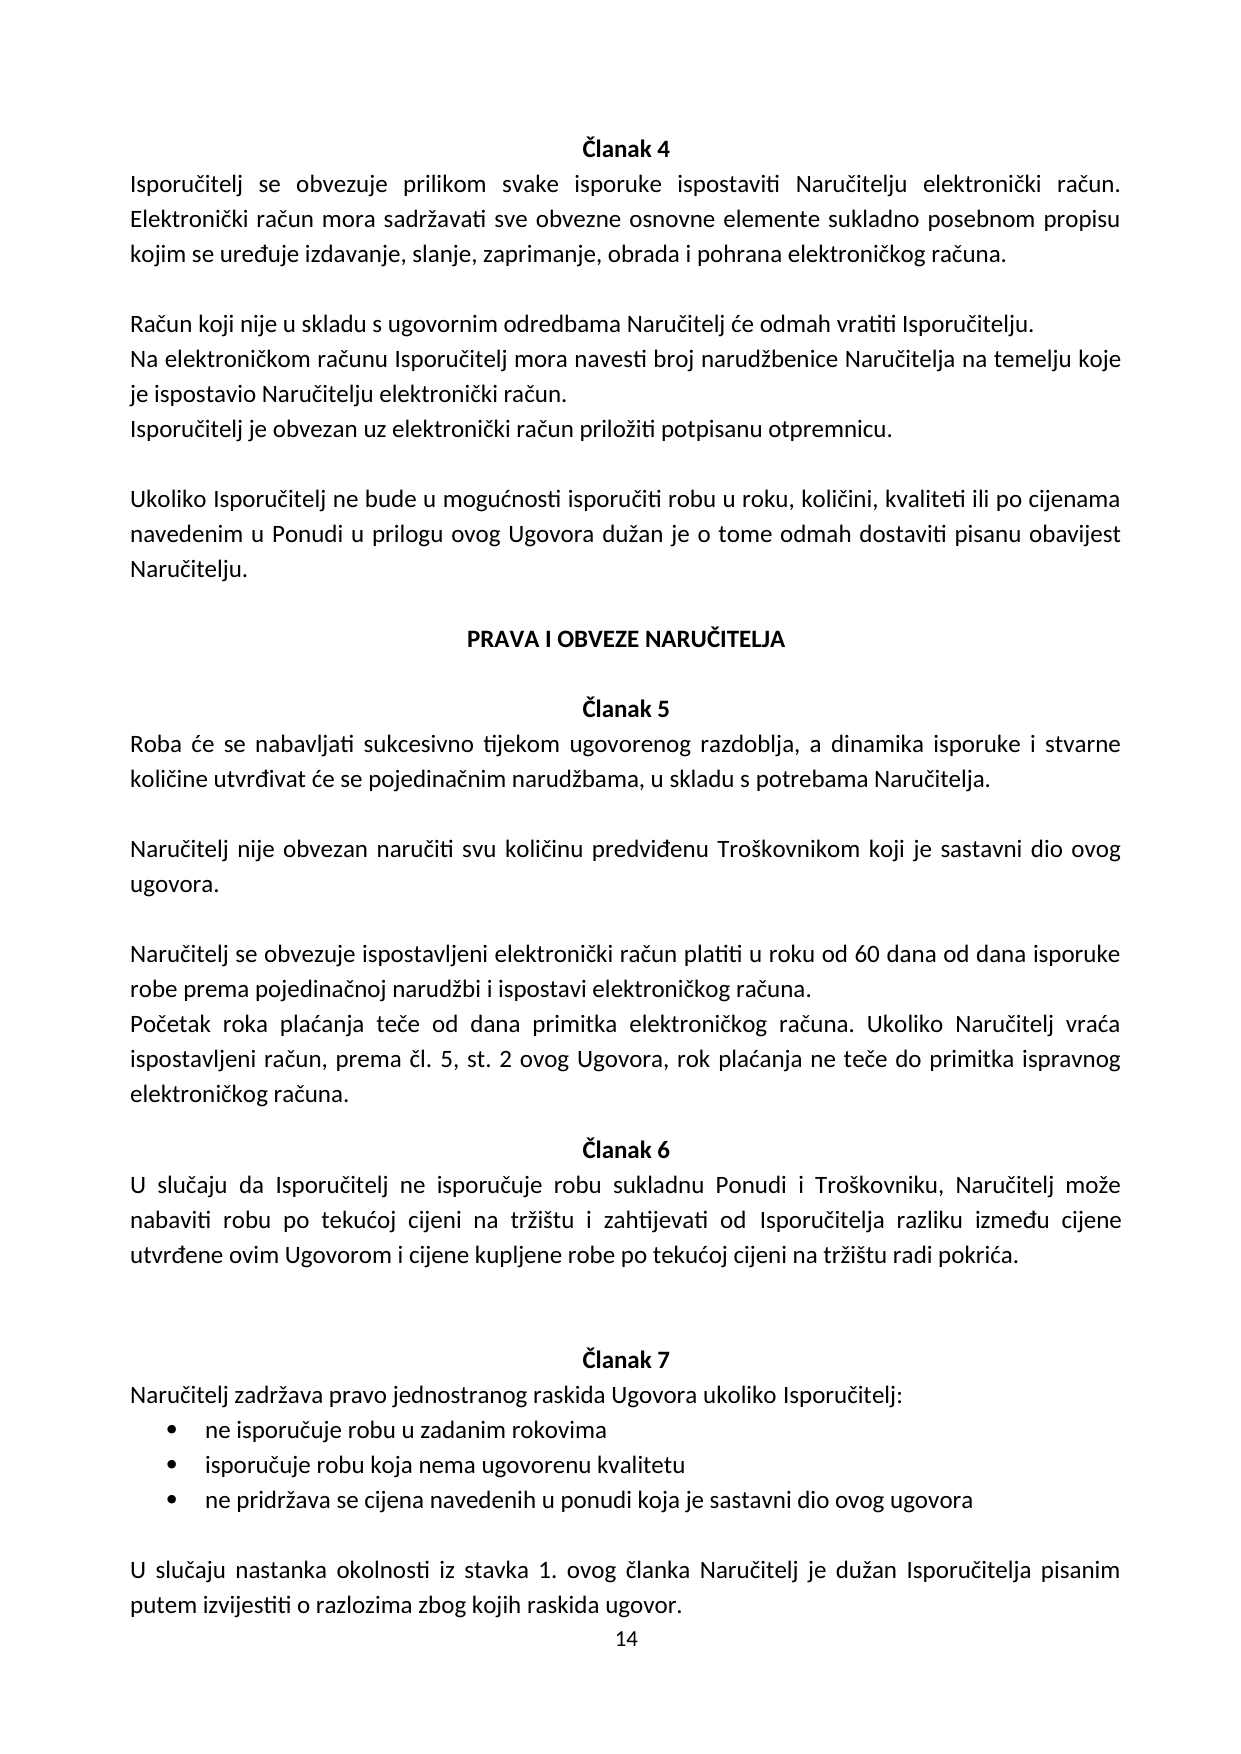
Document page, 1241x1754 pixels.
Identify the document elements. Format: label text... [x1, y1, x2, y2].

text Račun koji nije u skladu s ugovornim odredbama Naručitelj će odmah vratiti Isporučitelju. [130, 308, 1122, 338]
text U slučaju nastanka okolnosti iz stavka 1. ovog članka Naručitelj je dužan Isporučitelja pisanim putem izvijestiti o razlozima zbog kojih raskida ugovor. [130, 1554, 1122, 1619]
text Naručitelj nije obvezan naručiti svu količinu predviđenu Troškovnikom koji je sastavni dio ovog ugovora. [130, 833, 1122, 898]
list ne isporučuje robu u zadanim rokovima [167, 1414, 1122, 1444]
text Članak 5 [130, 693, 1122, 723]
text Roba će se nabavljati sukcesivno tijekom ugovorenog razdoblja, a dinamika isporuke i stvarne količine utvrđivat će se pojedinačnim narudžbama, u skladu s potrebama Naručitelja. [130, 728, 1122, 793]
text Članak 7 [130, 1344, 1122, 1374]
text Ukoliko Isporučitelj ne bude u mogućnosti isporučiti robu u roku, količini, kvaliteti ili po cijenama navedenim u Ponudi u prilogu ovog Ugovora dužan je o tome odmah dostaviti pisanu obavijest Naručitelju. [130, 483, 1122, 583]
text Članak 6 [130, 1134, 1122, 1164]
text Članak 4 [130, 133, 1122, 163]
text U slučaju da Isporučitelj ne isporučuje robu sukladnu Ponudi i Troškovniku, Naručitelj može nabaviti robu po tekućoj cijeni na tržištu i zahtijevati od Isporučitelja razliku između cijene utvrđene ovim Ugovorom i cijene kupljene robe po tekućoj cijeni na tržištu radi pokrića. [130, 1169, 1122, 1269]
text PRAVA I OBVEZE NARUČITELJA [130, 623, 1122, 653]
text Naručitelj se obvezuje ispostavljeni elektronički račun platiti u roku od 60 dana od dana isporuke robe prema pojedinačnoj narudžbi i ispostavi elektroničkog računa. [130, 938, 1122, 1003]
text Naručitelj zadržava pravo jednostranog raskida Ugovora ukoliko Isporučitelj: [130, 1379, 1122, 1409]
text Na elektroničkom računu Isporučitelj mora navesti broj narudžbenice Naručitelja na temelju koje je ispostavio Naručitelju elektronički račun. [130, 343, 1122, 408]
text Isporučitelj je obvezan uz elektronički račun priložiti potpisanu otpremnicu. [130, 413, 1122, 443]
list isporučuje robu koja nema ugovorenu kvalitetu [167, 1449, 1122, 1479]
list ne pridržava se cijena navedenih u ponudi koja je sastavni dio ovog ugovora [167, 1484, 1122, 1514]
text Isporučitelj se obvezuje prilikom svake isporuke ispostaviti Naručitelju elektronički račun. Elektronički račun mora sadržavati sve obvezne osnovne elemente sukladno posebnom propisu kojim se uređuje izdavanje, slanje, zaprimanje, obrada i pohrana elektroničkog računa. [130, 168, 1122, 268]
text Početak roka plaćanja teče od dana primitka elektroničkog računa. Ukoliko Naručitelj vraća ispostavljeni račun, prema čl. 5, st. 2 ovog Ugovora, rok plaćanja ne teče do primitka ispravnog elektroničkog računa. [130, 1008, 1122, 1108]
